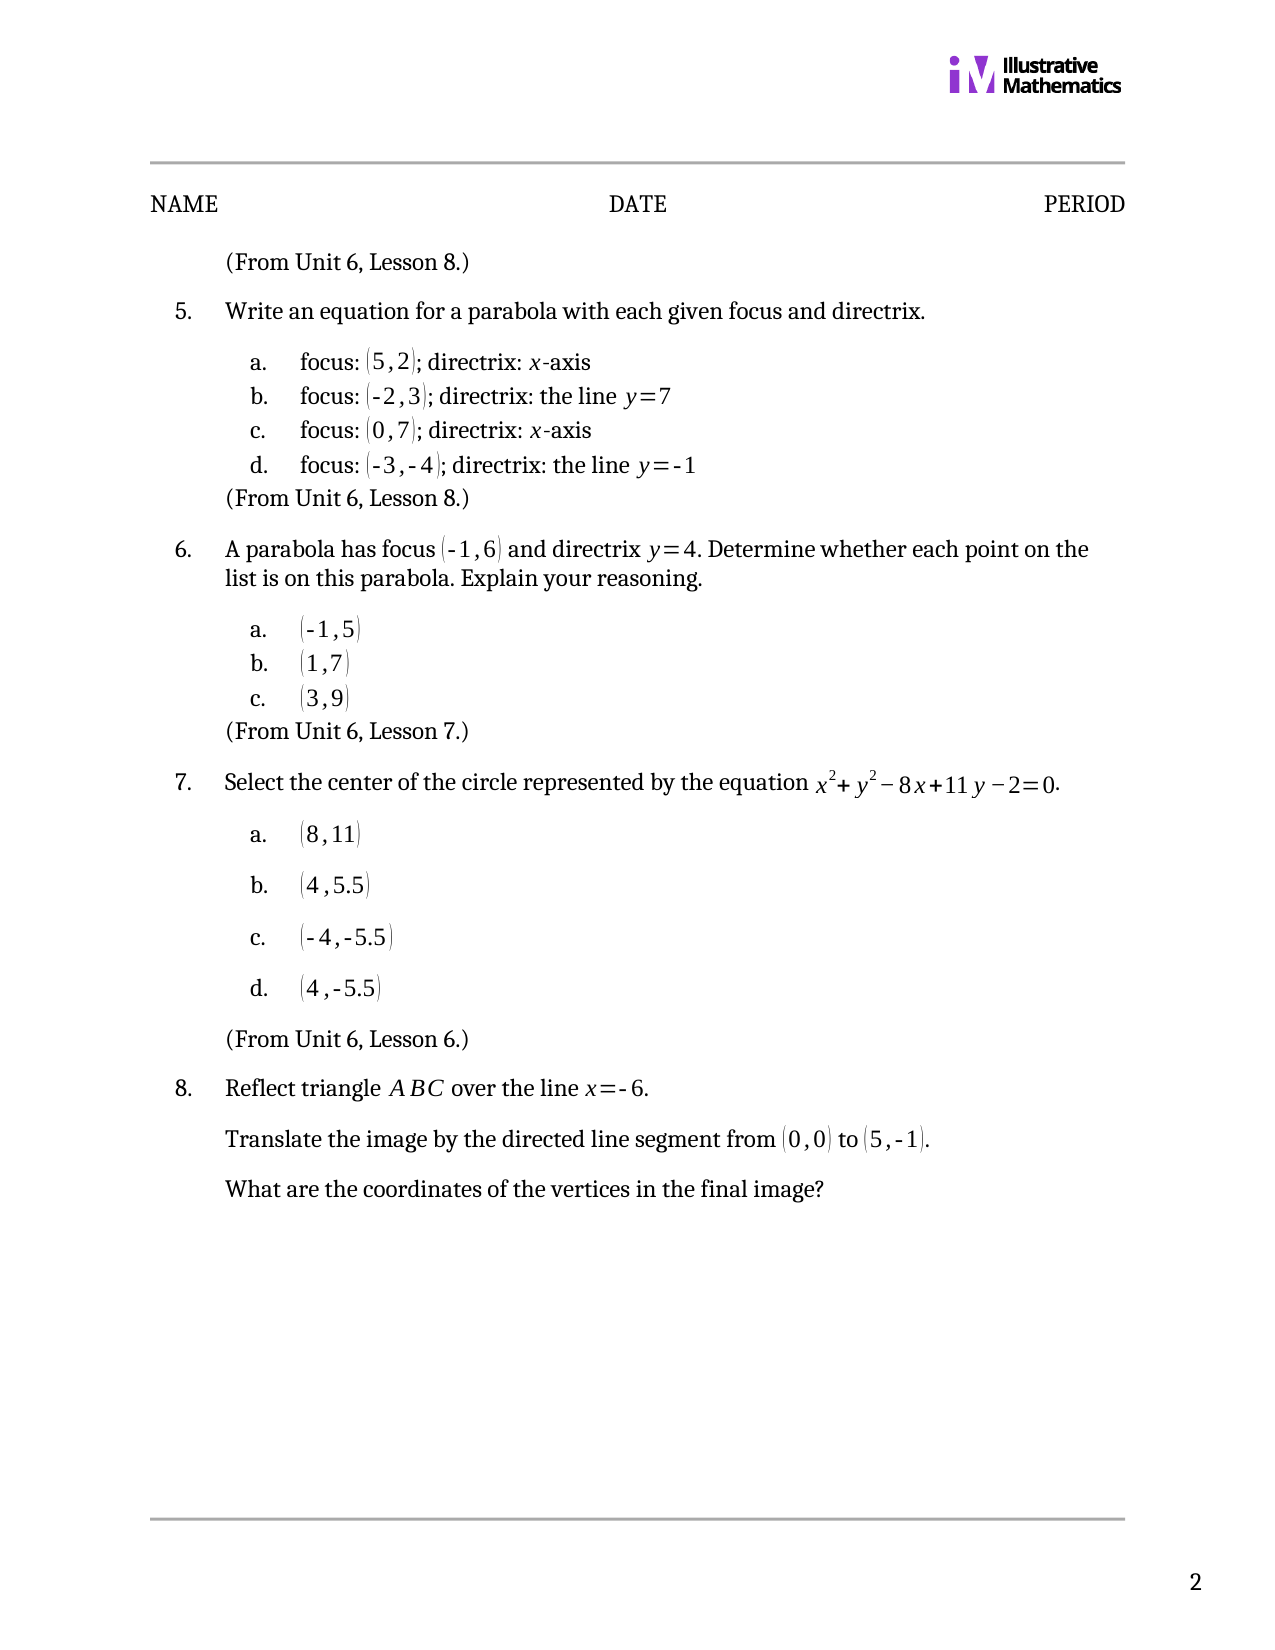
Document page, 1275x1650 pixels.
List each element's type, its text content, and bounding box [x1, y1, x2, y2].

list (From Unit 6, Lesson 7.) [175, 717, 1125, 746]
picture [949, 55, 1121, 93]
list (From Unit 6, Lesson 8.) [175, 247, 1125, 276]
list Reflect triangle over the line . [175, 1074, 1125, 1103]
list focus: ; directrix: -axis [250, 415, 1125, 446]
list (From Unit 6, Lesson 6.) [175, 1024, 1125, 1053]
list focus: ; directrix: the line [250, 381, 1125, 412]
list Translate the image by the directed line segment from to . [175, 1124, 1125, 1154]
list What are the coordinates of the vertices in the final image? [175, 1175, 1125, 1204]
list focus: ; directrix: -axis [250, 347, 1125, 377]
list Select the center of the circle represented by the equation . [175, 767, 1125, 798]
list (From Unit 6, Lesson 8.) [175, 484, 1125, 513]
list Write an equation for a parabola with each given focus and directrix. [175, 297, 1125, 326]
list focus: ; directrix: the line [250, 450, 1125, 480]
list A parabola has focus and directrix . Determine whether each point on the list is on this parabola. Explain your reasoning. [175, 534, 1125, 593]
